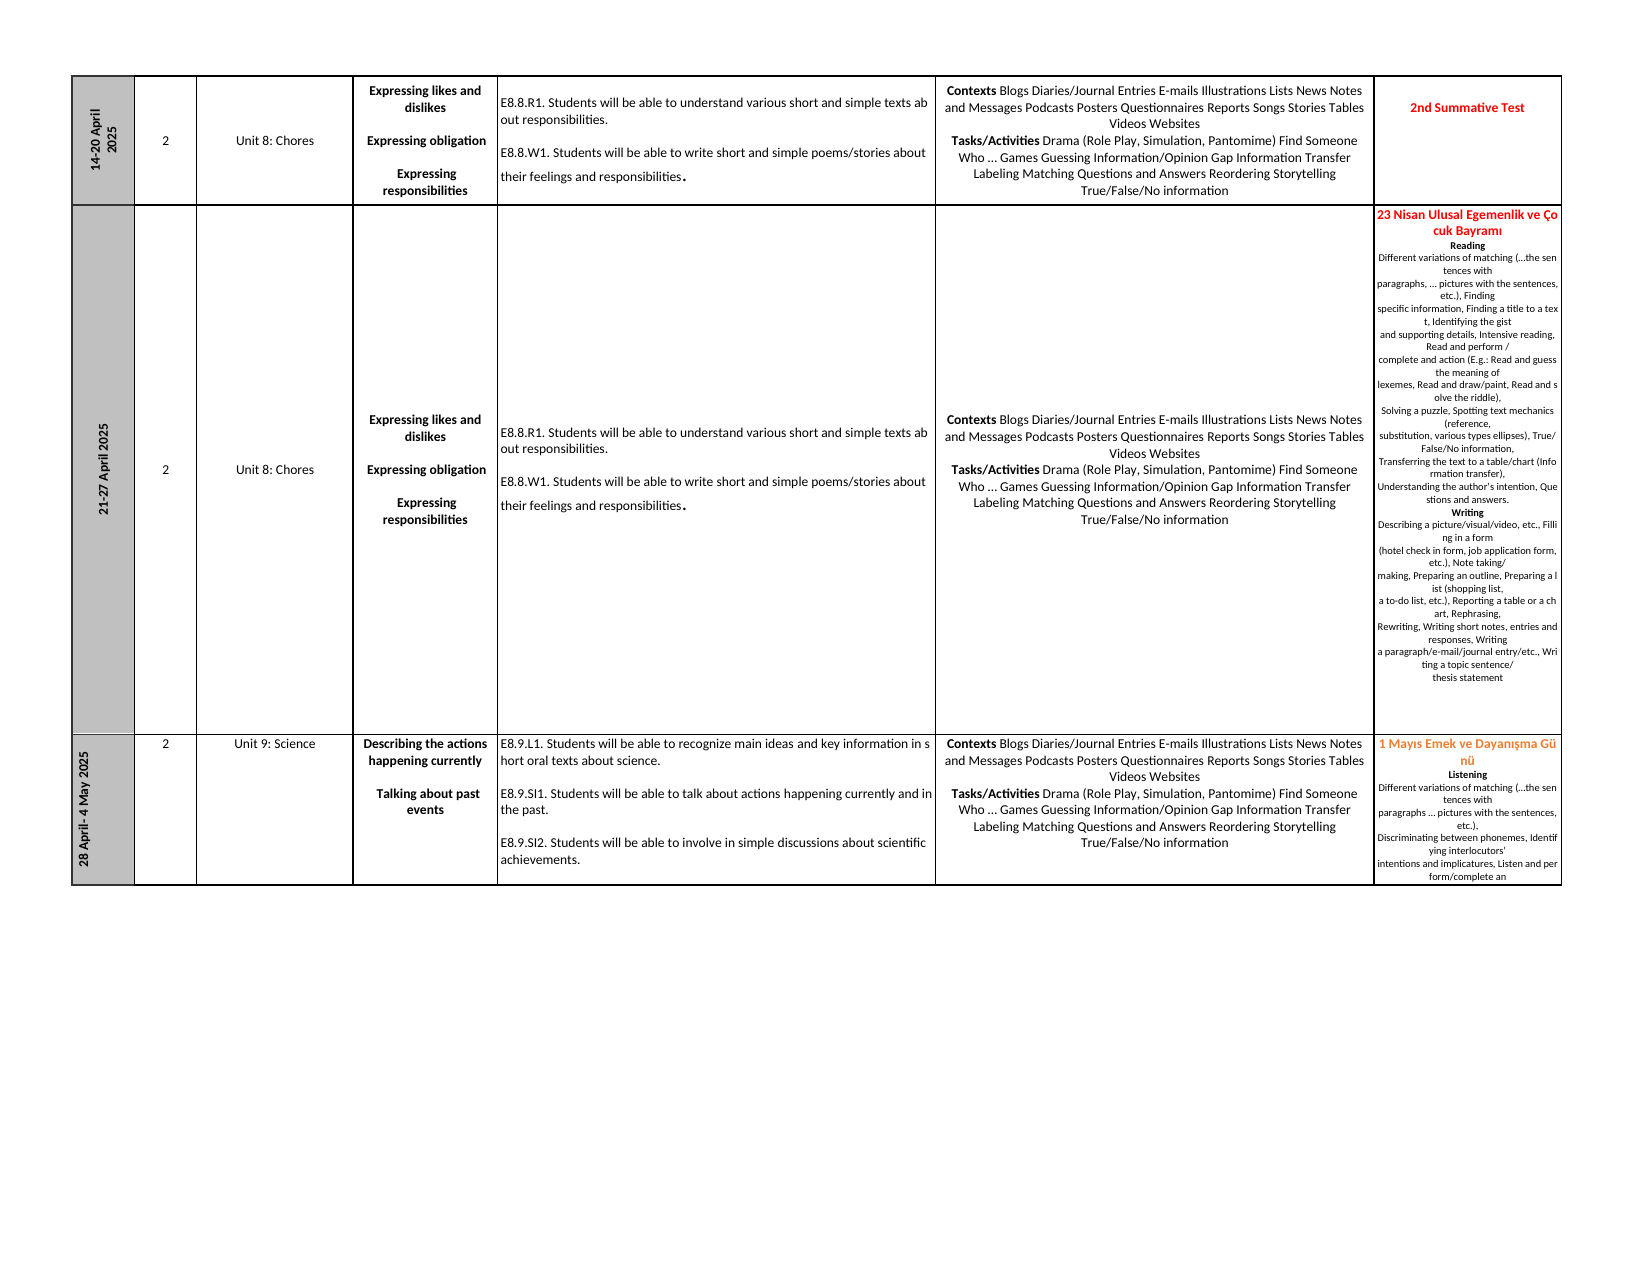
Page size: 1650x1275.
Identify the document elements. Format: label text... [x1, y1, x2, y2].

table_cell E8.8.R1. Students will be able to understand various short and simple texts about responsibilities. E8.8.W1. Students will be able to write short and simple poems/stories about their feelings and responsibilities. [498, 77, 935, 204]
table_cell Expressing likes and dislikes Expressing obligation Expressing responsibilities [354, 206, 497, 733]
table_cell 2 [135, 206, 196, 733]
table_cell 28 April- 4 May 2025 [73, 735, 134, 884]
table_cell 2nd Summative Test [1375, 77, 1561, 204]
table_cell Describing the actions happening currently Talking about past events [354, 735, 497, 884]
table_cell E8.8.R1. Students will be able to understand various short and simple texts about responsibilities. E8.8.W1. Students will be able to write short and simple poems/stories about their feelings and responsibilities. [498, 206, 935, 733]
table_cell Unit 8: Chores [197, 77, 352, 204]
table_cell Unit 9: Science [197, 735, 352, 884]
table_cell 14-20 April 2025 [73, 77, 134, 204]
table_cell Unit 8: Chores [197, 206, 352, 733]
table_cell 21-27 April 2025 [73, 206, 134, 733]
table_cell 23 Nisan Ulusal Egemenlik ve Çocuk Bayramı Reading Different variations of matching (…the sentences with paragraphs, … pictures with the sentences, etc.), Finding specific information, Finding a title to a text, Identifying the gist and supporting details, Intensive reading, Read and perform / complete and action (E.g.: Read and guess the meaning of lexemes, Read and draw/paint, Read and solve the riddle), Solving a puzzle, Spotting text mechanics (reference, substitution, various types ellipses), True/False/No information, Transferring the text to a table/chart (Information transfer), Understanding the author’s intention, Questions and answers. Writing Describing a picture/visual/video, etc., Filling in a form (hotel check in form, job application form, etc.), Note taking/ making, Preparing an outline, Preparing a list (shopping list, a to-do list, etc.), Reporting a table or a chart, Rephrasing, Rewriting, Writing short notes, entries and responses, Writing a paragraph/e-mail/journal entry/etc., Writing a topic sentence/ thesis statement [1375, 206, 1561, 733]
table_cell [936, 77, 1373, 204]
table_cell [354, 77, 497, 204]
table_cell E8.9.L1. Students will be able to recognize main ideas and key information in short oral texts about science. E8.9.SI1. Students will be able to talk about actions happening currently and in the past. E8.9.SI2. Students will be able to involve in simple discussions about scientific achievements. [498, 735, 935, 884]
table_cell 2 [135, 735, 196, 884]
table_cell 2 [135, 77, 196, 204]
